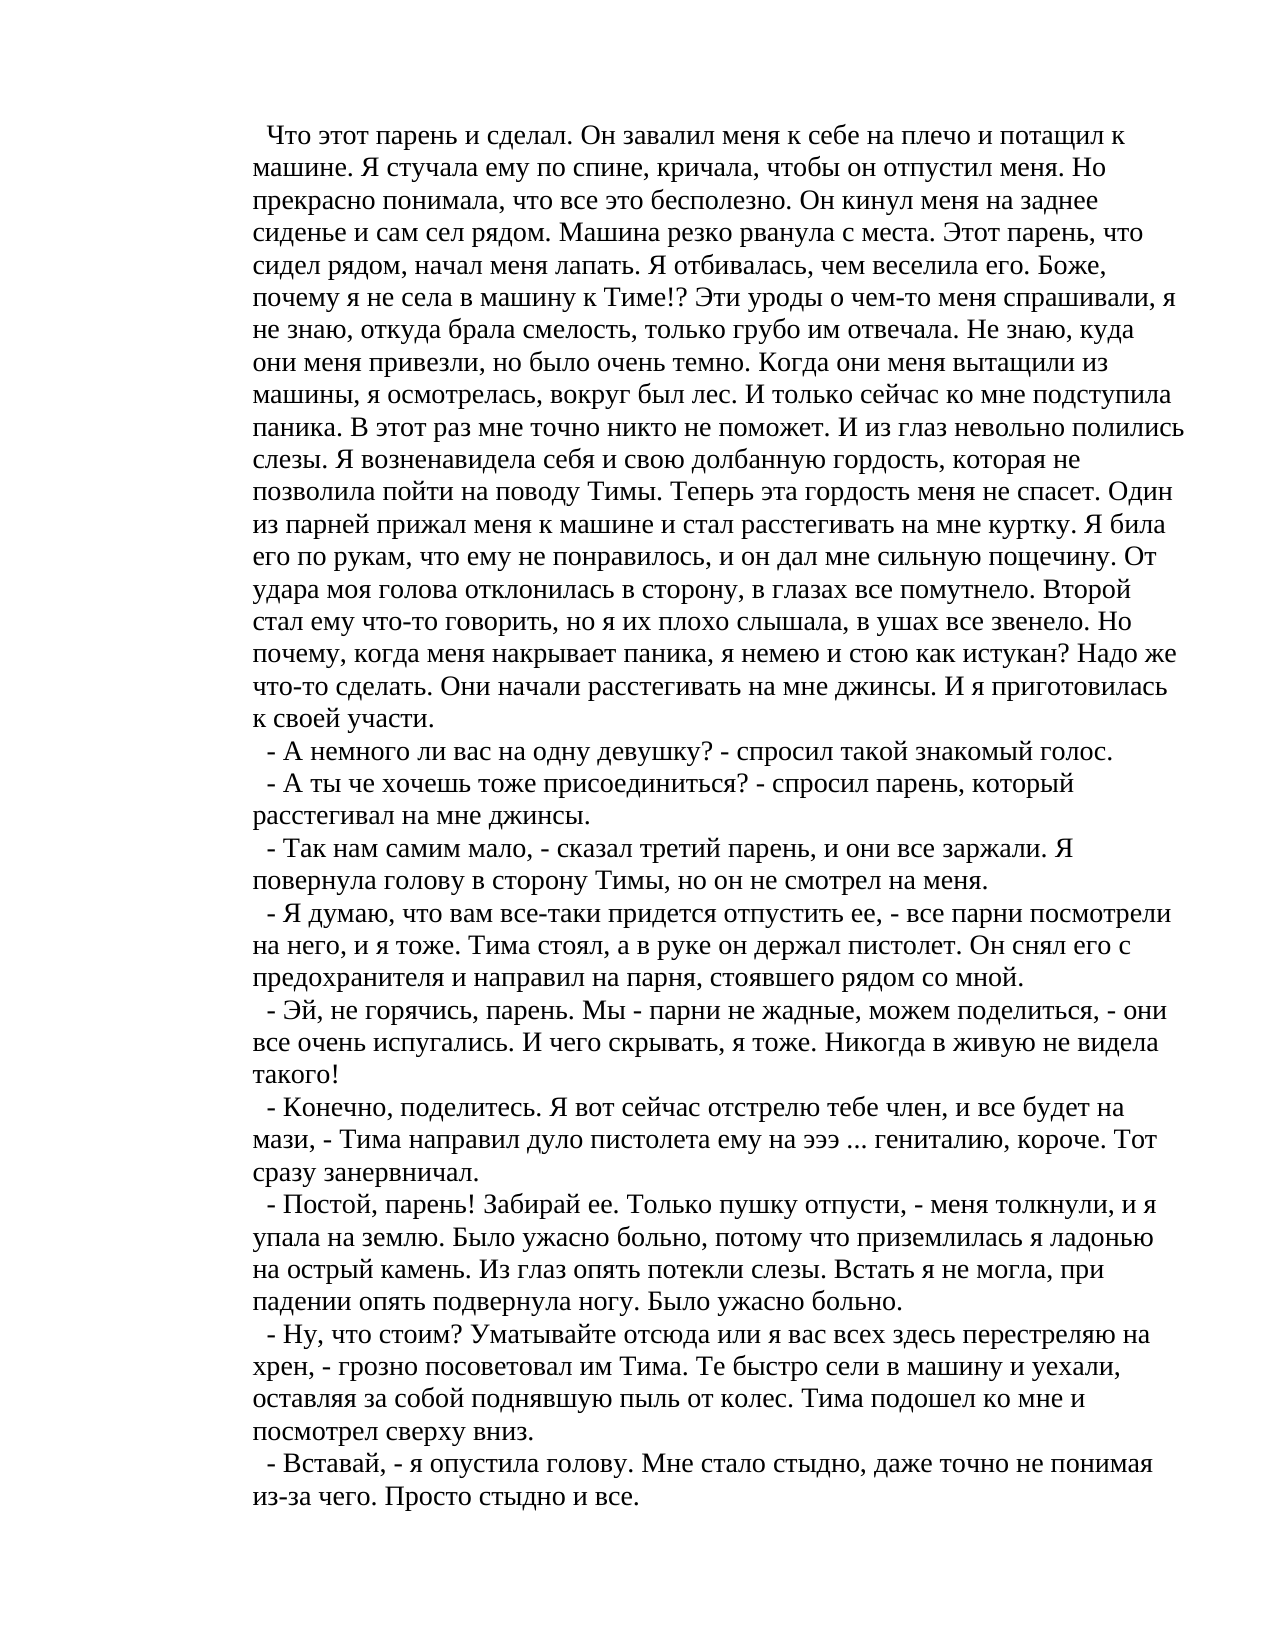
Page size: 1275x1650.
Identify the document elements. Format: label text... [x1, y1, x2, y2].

text - Ну, что стоим? Уматывайте отсюда или я вас всех здесь перестреляю на хрен, - грозно посоветовал им Тима. Те быстро сели в машину и уехали, оставляя за собой поднявшую пыль от колес. Тима подошел ко мне и посмотрел сверху вниз. [252, 1317, 1186, 1446]
text - Так нам самим мало, - сказал третий парень, и они все заржали. Я повернула голову в сторону Тимы, но он не смотрел на меня. [252, 831, 1186, 896]
text - Эй, не горячись, парень. Мы - парни не жадные, можем поделиться, - они все очень испугались. И чего скрывать, я тоже. Никогда в живую не видела такого! [252, 993, 1186, 1090]
text Что этот парень и сделал. Он завалил меня к себе на плечо и потащил к машине. Я стучала ему по спине, кричала, чтобы он отпустил меня. Но прекрасно понимала, что все это бесполезно. Он кинул меня на заднее сиденье и сам сел рядом. Машина резко рванула с места. Этот парень, что сидел рядом, начал меня лапать. Я отбивалась, чем веселила его. Боже, почему я не села в машину к Тиме!? Эти уроды о чем-то меня спрашивали, я не знаю, откуда брала смелость, только грубо им отвечала. Не знаю, куда они меня привезли, но было очень темно. Когда они меня вытащили из машины, я осмотрелась, вокруг был лес. И только сейчас ко мне подступила паника. В этот раз мне точно никто не поможет. И из глаз невольно полились слезы. Я возненавидела себя и свою долбанную гордость, которая не позволила пойти на поводу Тимы. Теперь эта гордость меня не спасет. Один из парней прижал меня к машине и стал расстегивать на мне куртку. Я била его по рукам, что ему не понравилось, и он дал мне сильную пощечину. От удара моя голова отклонилась в сторону, в глазах все помутнело. Второй стал ему что-то говорить, но я их плохо слышала, в ушах все звенело. Но почему, когда меня накрывает паника, я немею и стою как истукан? Надо же что-то сделать. Они начали расстегивать на мне джинсы. И я приготовилась к своей участи. [252, 118, 1186, 734]
text - А немного ли вас на одну девушку? - спросил такой знакомый голос. [252, 734, 1186, 766]
text - Вставай, - я опустила голову. Мне стало стыдно, даже точно не понимая из-за чего. Просто стыдно и все. [252, 1446, 1186, 1511]
text - Я думаю, что вам все-таки придется отпустить ее, - все парни посмотрели на него, и я тоже. Тима стоял, а в руке он держал пистолет. Он снял его с предохранителя и направил на парня, стоявшего рядом со мной. [252, 896, 1186, 993]
text - Постой, парень! Забирай ее. Только пушку отпусти, - меня толкнули, и я упала на землю. Было ужасно больно, потому что приземлилась я ладонью на острый камень. Из глаз опять потекли слезы. Встать я не могла, при падении опять подвернула ногу. Было ужасно больно. [252, 1187, 1186, 1317]
text - Конечно, поделитесь. Я вот сейчас отстрелю тебе член, и все будет на мази, - Тима направил дуло пистолета ему на эээ ... гениталию, короче. Тот сразу занервничал. [252, 1090, 1186, 1187]
text - А ты че хочешь тоже присоединиться? - спросил парень, который расстегивал на мне джинсы. [252, 766, 1186, 831]
